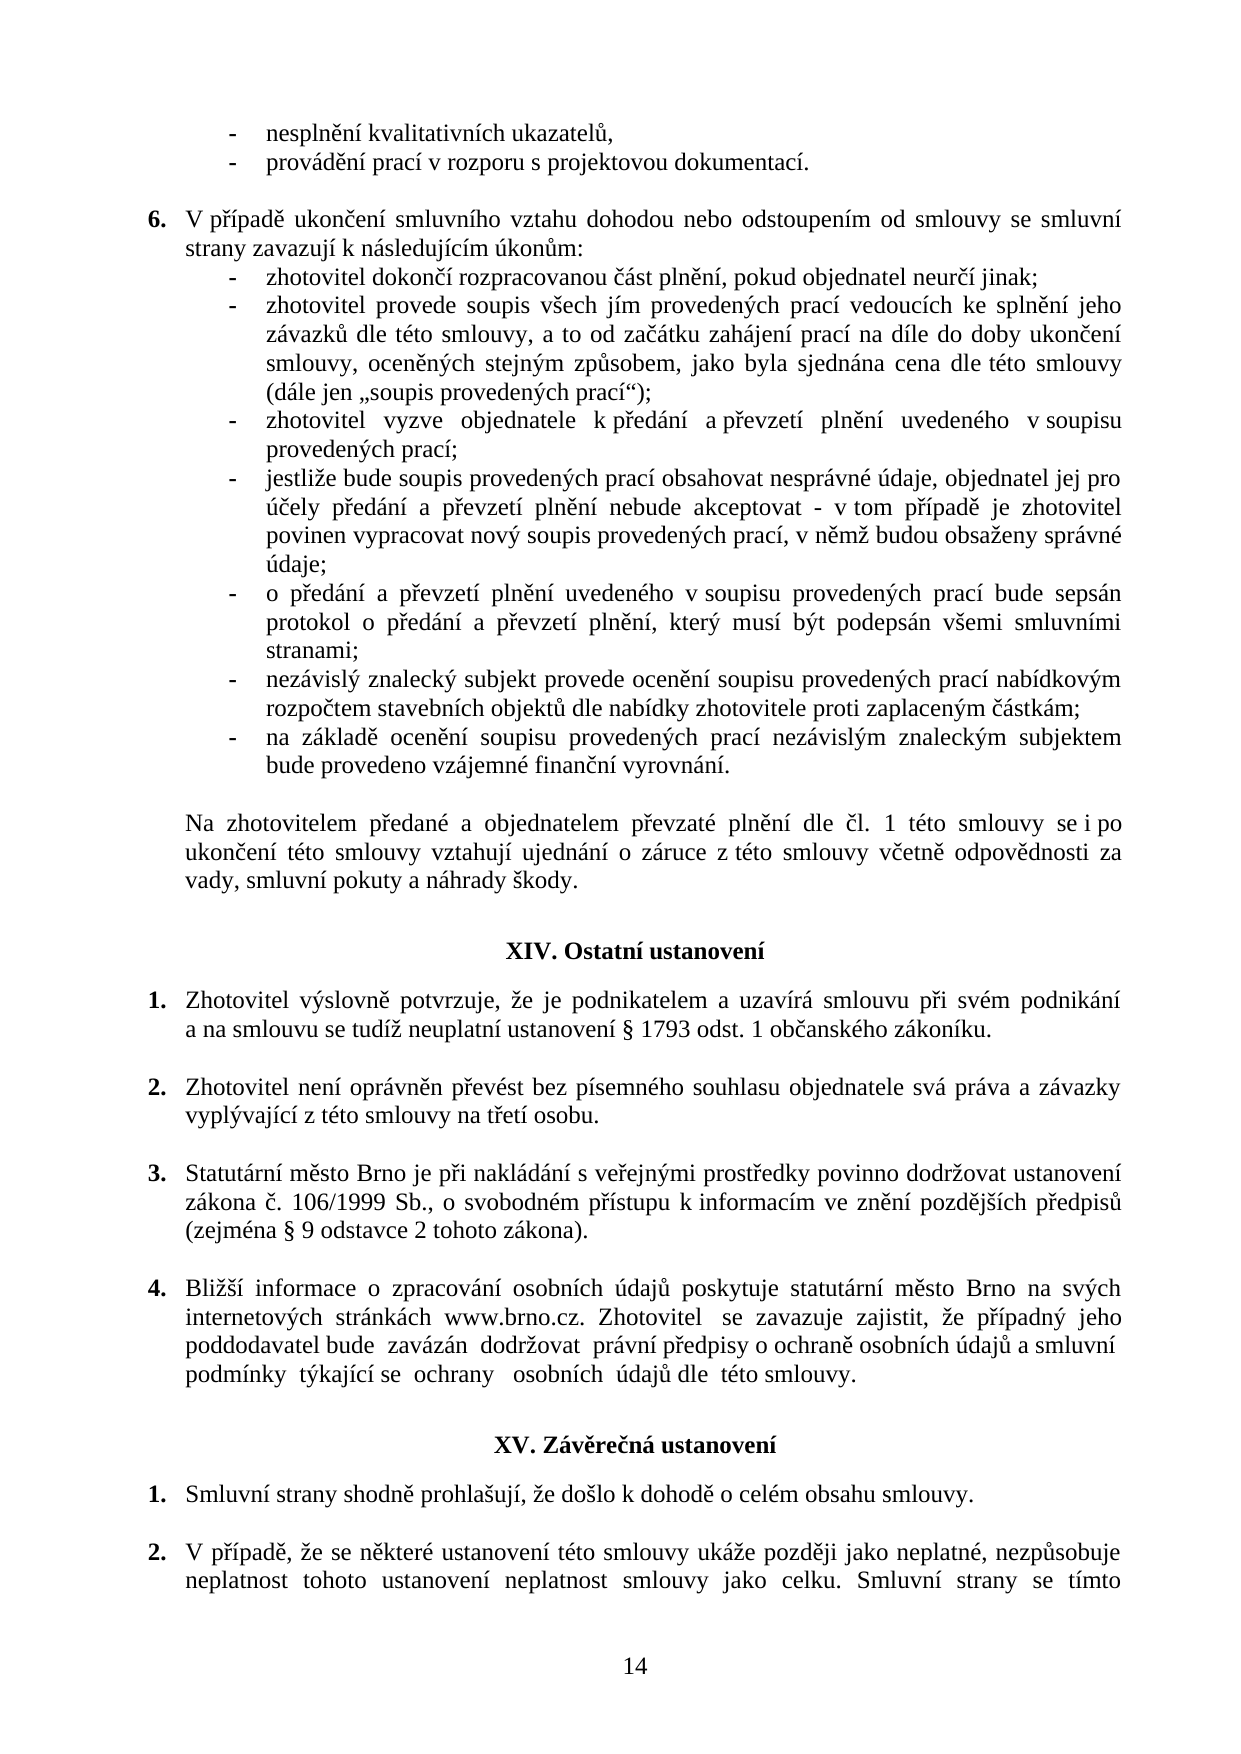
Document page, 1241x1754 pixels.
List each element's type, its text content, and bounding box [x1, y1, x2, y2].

list Statutární město Brno je při nakládání s veřejnými prostředky povinno dodržovat ustanovení zákona č. 106/1999 Sb., o svobodném přístupu k informacím ve znění pozdějších předpisů (zejména § 9 odstavce 2 tohoto zákona). [148, 1158, 1122, 1244]
list zhotovitel vyzve objednatele k předání a převzetí plnění uvedeného v soupisu provedených prací; [228, 406, 1122, 463]
list V případě ukončení smluvního vztahu dohodou nebo odstoupením od smlouvy se smluvní strany zavazují k následujícím úkonům: [148, 204, 1122, 262]
list nesplnění kvalitativních ukazatelů, [228, 118, 1122, 147]
list provádění prací v rozporu s projektovou dokumentací. [228, 147, 1122, 176]
list na základě ocenění soupisu provedených prací nezávislým znaleckým subjektem bude provedeno vzájemné finanční vyrovnání. [228, 722, 1122, 779]
list jestliže bude soupis provedených prací obsahovat nesprávné údaje, objednatel jej pro účely předání a převzetí plnění nebude akceptovat - v tom případě je zhotovitel povinen vypracovat nový soupis provedených prací, v němž budou obsaženy správné údaje; [228, 463, 1122, 578]
list Bližší informace o zpracování osobních údajů poskytuje statutární město Brno na svých internetových stránkách www.brno.cz. Zhotovitel se zavazuje zajistit, že případný jeho poddodavatel bude zavázán dodržovat právní předpisy o ochraně osobních údajů a smluvní podmínky týkající se ochrany osobních údajů dle této smlouvy. [148, 1273, 1122, 1388]
list Zhotovitel výslovně potvrzuje, že je podnikatelem a uzavírá smlouvu při svém podnikání a na smlouvu se tudíž neuplatní ustanovení § 1793 odst. 1 občanského zákoníku. [148, 986, 1122, 1043]
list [148, 1537, 1122, 1594]
list zhotovitel dokončí rozpracovanou část plnění, pokud objednatel neurčí jinak; [228, 262, 1122, 291]
list o předání a převzetí plnění uvedeného v soupisu provedených prací bude sepsán protokol o předání a převzetí plnění, který musí být podepsán všemi smluvními stranami; [228, 578, 1122, 664]
list zhotovitel provede soupis všech jím provedených prací vedoucích ke splnění jeho závazků dle této smlouvy, a to od začátku zahájení prací na díle do doby ukončení smlouvy, oceněných stejným způsobem, jako byla sjednána cena dle této smlouvy (dále jen „soupis provedených prací“); [228, 291, 1122, 406]
list Zhotovitel není oprávněn převést bez písemného souhlasu objednatele svá práva a závazky vyplývající z této smlouvy na třetí osobu. [148, 1072, 1122, 1129]
list Smluvní strany shodně prohlašují, že došlo k dohodě o celém obsahu smlouvy. [148, 1479, 1122, 1508]
list nezávislý znalecký subjekt provede ocenění soupisu provedených prací nabídkovým rozpočtem stavebních objektů dle nabídky zhotovitele proti zaplaceným částkám; [228, 664, 1122, 722]
subtitle Ostatní ustanovení [148, 936, 1122, 965]
text Na zhotovitelem předané a objednatelem převzaté plnění dle čl. XIII této smlouvy se i po ukončení této smlouvy vztahují ujednání o záruce z této smlouvy včetně odpovědnosti za vady, smluvní pokuty a náhrady škody. [185, 808, 1122, 894]
subtitle Závěrečná ustanovení [148, 1430, 1122, 1458]
